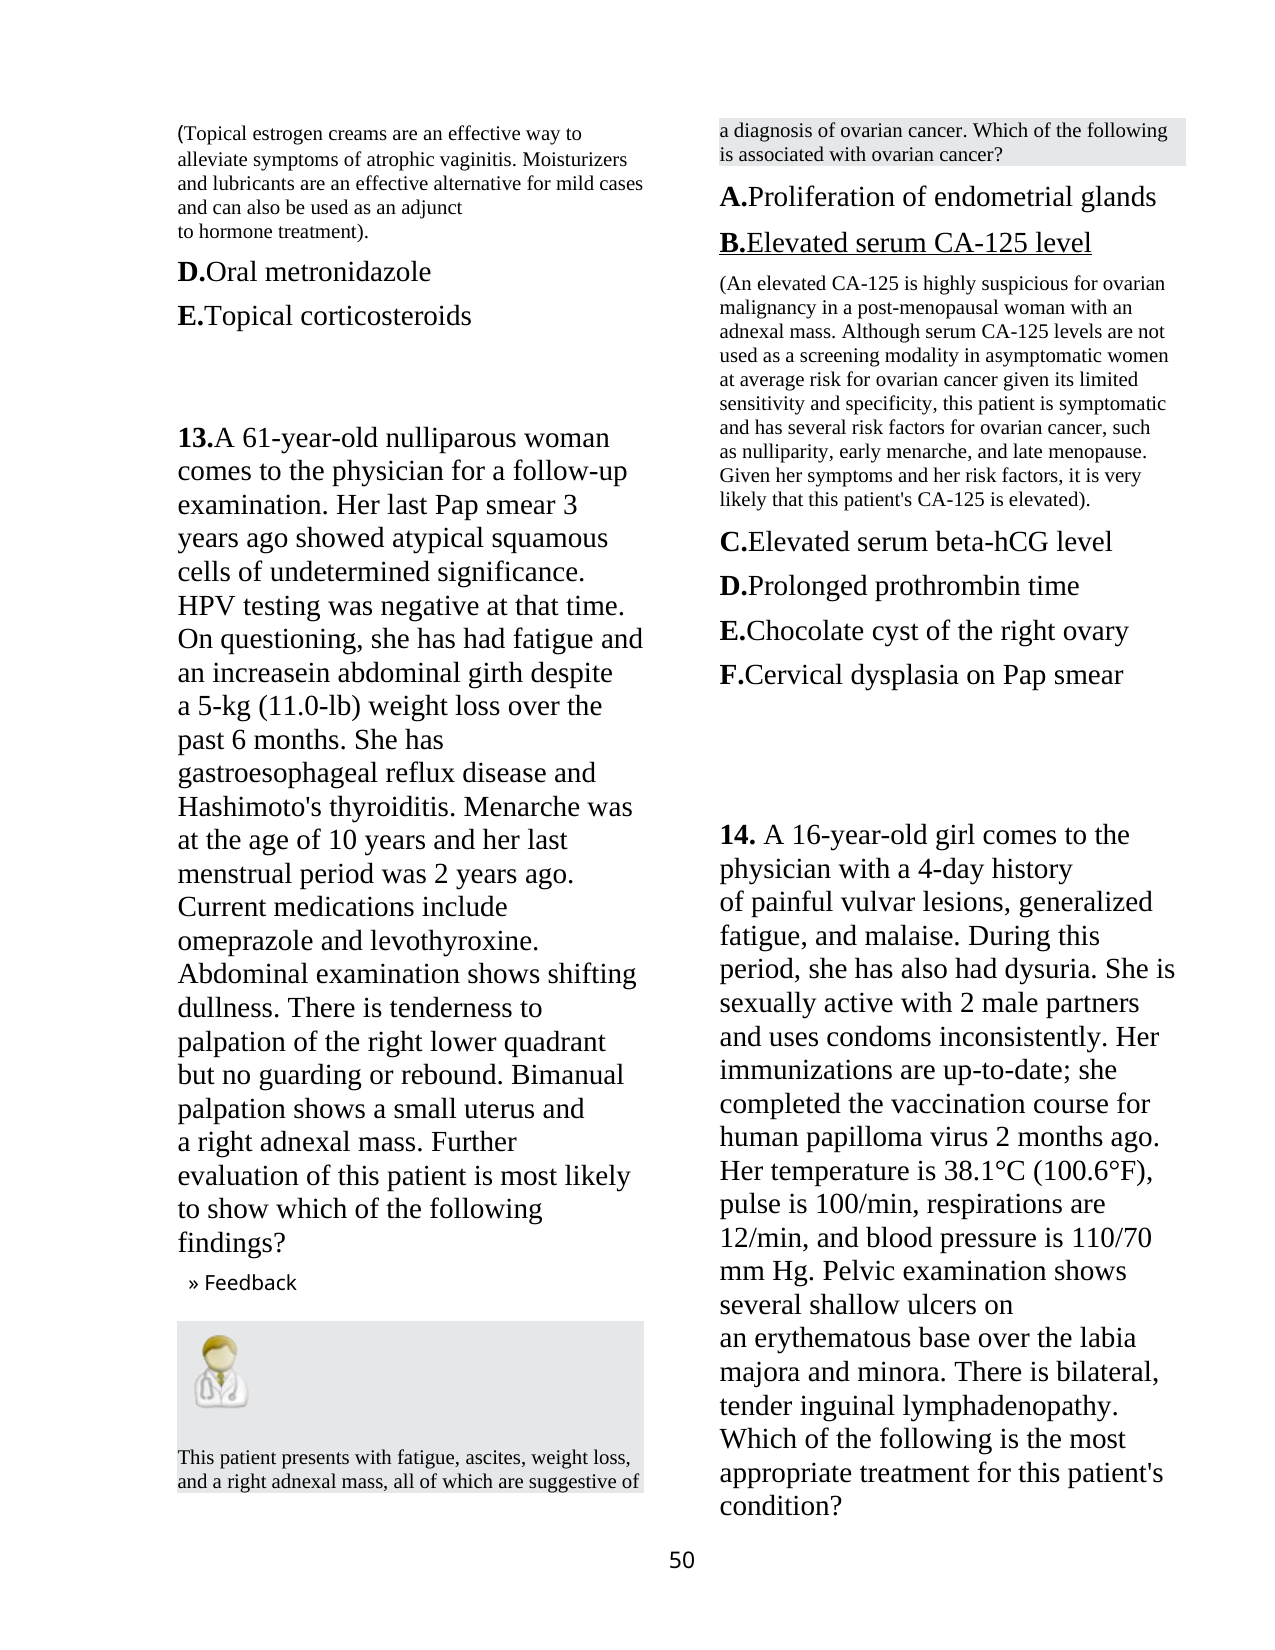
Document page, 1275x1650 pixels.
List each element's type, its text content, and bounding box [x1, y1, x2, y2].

picture [177, 1321, 265, 1420]
text 14. A 16-year-old girl comes to the physician with a 4-day history of painful vulvar lesions, generalized fatigue, and malaise. During this period, she has also had dysuria. She is sexually active with 2 male partners and uses condoms inconsistently. Her immunizations are up-to-date; she completed the vaccination course for human papilloma virus 2 months ago. Her temperature is 38.1°C (100.6°F), pulse is 100/min, respirations are 12/min, and blood pressure is 110/70 mm Hg. Pelvic examination shows several shallow ulcers on an erythematous base over the labia majora and minora. There is bilateral, tender inguinal lymphadenopathy. Which of the following is the most appropriate treatment for this patient's condition? [719, 817, 1186, 1522]
text D.Oral metronidazole [177, 254, 644, 287]
text 13.A 61-year-old nulliparous woman comes to the physician for a follow-up examination. Her last Pap smear 3 years ago showed atypical squamous cells of undetermined significance. HPV testing was negative at that time. On questioning, she has had fatigue and an increasein abdominal girth despite a 5-kg (11.0-lb) weight loss over the past 6 months. She has gastroesophageal reflux disease and Hashimoto's thyroiditis. Menarche was at the age of 10 years and her last menstrual period was 2 years ago. Current medications include omeprazole and levothyroxine. Abdominal examination shows shifting dullness. There is tenderness to palpation of the right lower quadrant but no guarding or rebound. Bimanual palpation shows a small uterus and a right adnexal mass. Further evaluation of this patient is most likely to show which of the following findings? [177, 420, 644, 1258]
text F.Cervical dysplasia on Pap smear [719, 657, 1186, 691]
text E.Chocolate cyst of the right ovary [719, 613, 1186, 646]
text C.Elevated serum beta-hCG level [719, 524, 1186, 557]
text E.Topical corticosteroids [177, 298, 644, 332]
text » Feedback [177, 1268, 644, 1296]
text This patient presents with fatigue, ascites, weight loss, and a right adnexal mass, all of which are suggestive of a diagnosis of ovarian cancer. Which of the following is associated with ovarian cancer? [177, 1445, 644, 1493]
text B.Elevated serum CA-125 level [719, 225, 1186, 258]
text A.Proliferation of endometrial glands [719, 179, 1186, 212]
text (An elevated CA-125 is highly suspicious for ovarian malignancy in a post-menopausal woman with an adnexal mass. Although serum CA-125 levels are not used as a screening modality in asymptomatic women at average risk for ovarian cancer given its limited sensitivity and specificity, this patient is symptomatic and has several risk factors for ovarian cancer, such as nulliparity, early menarche, and late menopause. Given her symptoms and her risk factors, it is very likely that this patient's CA-125 is elevated). [719, 271, 1186, 511]
text This patient presents with fatigue, ascites, weight loss, and a right adnexal mass, all of which are suggestive of a diagnosis of ovarian cancer. Which of the following is associated with ovarian cancer? [719, 118, 1186, 166]
text (Topical estrogen creams are an effective way to alleviate symptoms of atrophic vaginitis. Moisturizers and lubricants are an effective alternative for mild cases and can also be used as an adjunct to hormone treatment). [177, 118, 644, 243]
text D.Prolonged prothrombin time [719, 568, 1186, 602]
